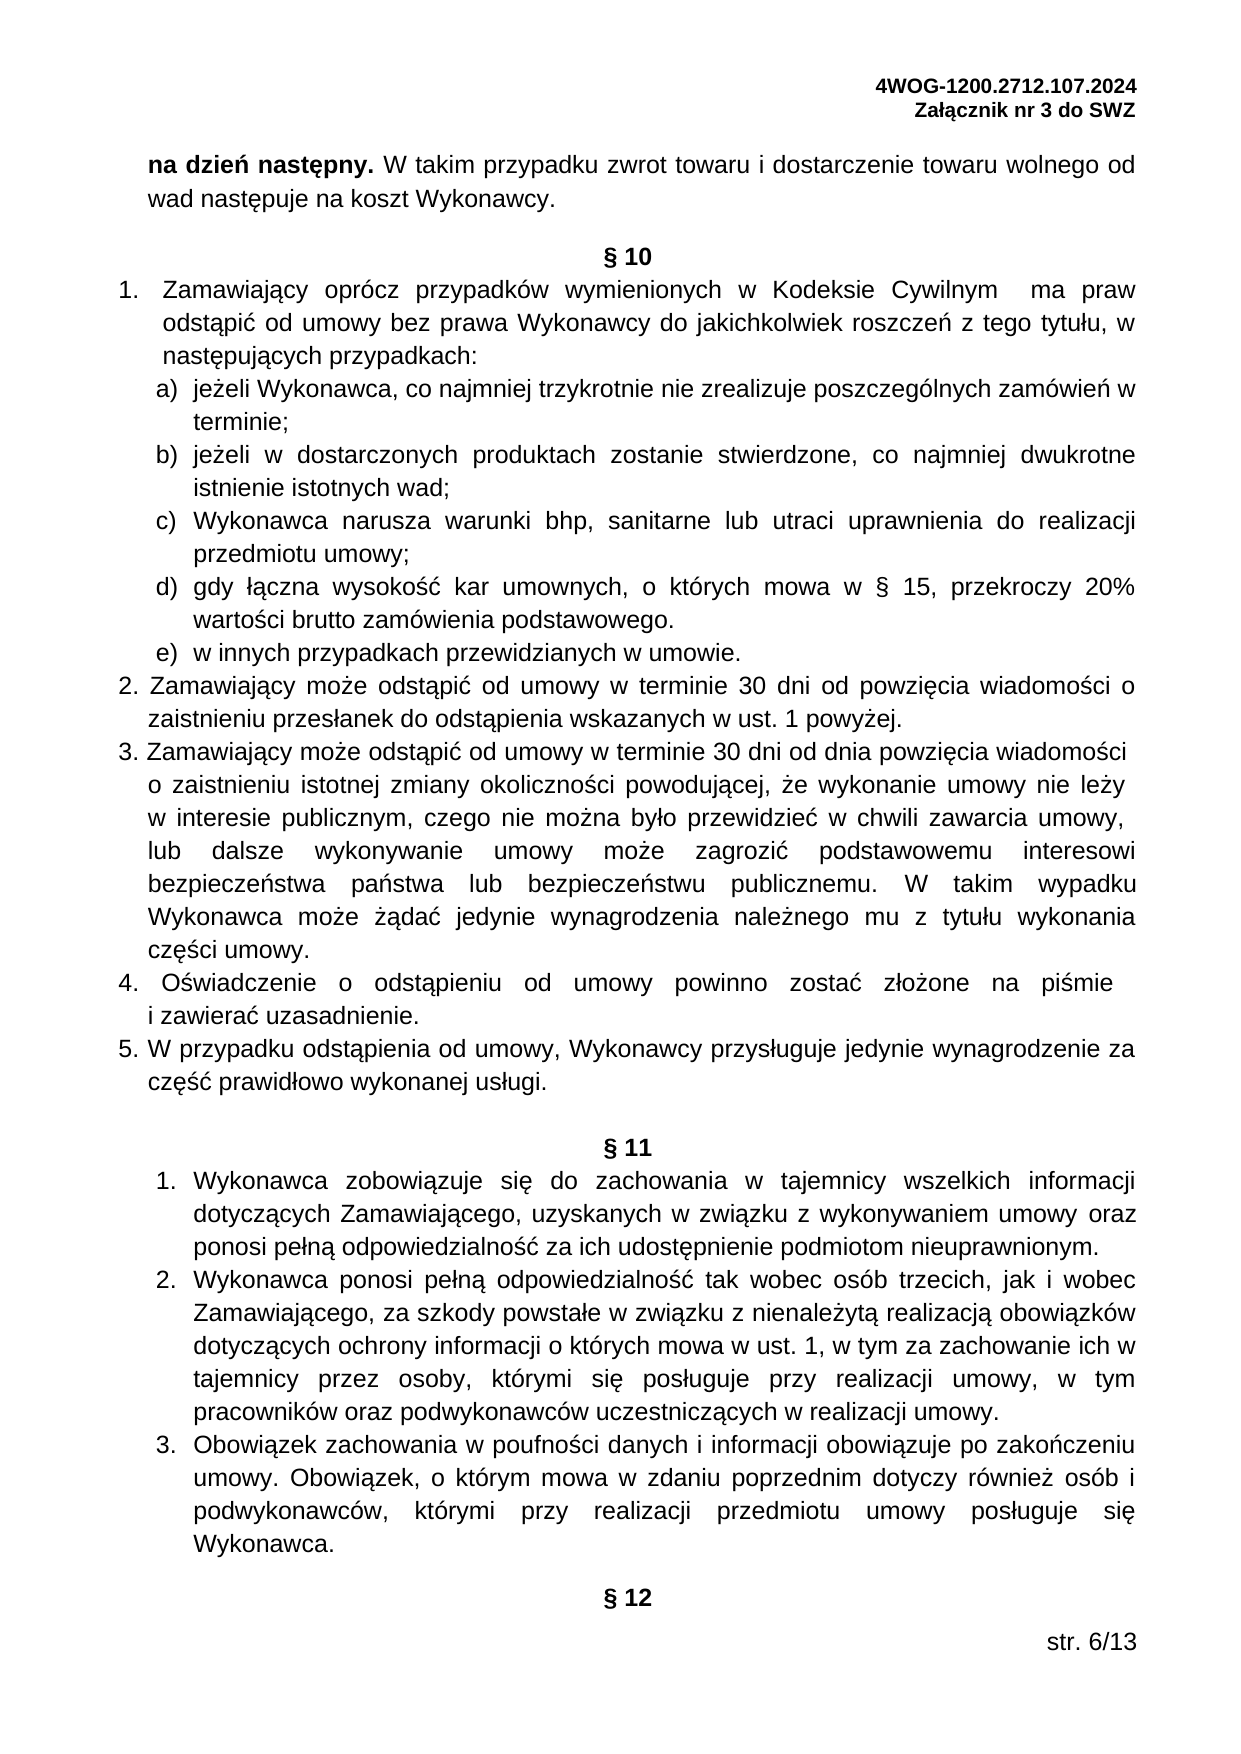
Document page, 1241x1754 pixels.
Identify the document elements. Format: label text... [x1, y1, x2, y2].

list jeżeli Wykonawca, co najmniej trzykrotnie nie zrealizuje poszczególnych zamówień w terminie; [156, 374, 1137, 435]
list Zamawiający oprócz przypadków wymienionych w Kodeksie Cywilnym ma praw odstąpić od umowy bez prawa Wykonawcy do jakichkolwiek roszczeń z tego tytułu, w następujących przypadkach: [118, 274, 1137, 369]
list Wykonawca zobowiązuje się do zachowania w tajemnicy wszelkich informacji dotyczących Zamawiającego, uzyskanych w związku z wykonywaniem umowy oraz ponosi pełną odpowiedzialność za ich udostępnienie podmiotom nieuprawnionym. [156, 1166, 1137, 1261]
text § 12 [118, 1583, 1137, 1612]
text 4. Oświadczenie o odstąpieniu od umowy powinno zostać złożone na piśmie i zawierać uzasadnienie. [118, 968, 1137, 1030]
list gdy łączna wysokość kar umownych, o których mowa w § 15, przekroczy 20% wartości brutto zamówienia podstawowego. [156, 572, 1137, 633]
list Obowiązek zachowania w poufności danych i informacji obowiązuje po zakończeniu umowy. Obowiązek, o którym mowa w zdaniu poprzednim dotyczy również osób i podwykonawców, którymi przy realizacji przedmiotu umowy posługuje się Wykonawca. [156, 1430, 1137, 1558]
text § 10 [118, 242, 1137, 270]
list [118, 151, 1137, 212]
text 2. Zamawiający może odstąpić od umowy w terminie 30 dni od powzięcia wiadomości o zaistnieniu przesłanek do odstąpienia wskazanych w ust. 1 powyżej. [118, 671, 1137, 733]
text 3. Zamawiający może odstąpić od umowy w terminie 30 dni od dnia powzięcia wiadomości o zaistnieniu istotnej zmiany okoliczności powodującej, że wykonanie umowy nie leży w interesie publicznym, czego nie można było przewidzieć w chwili zawarcia umowy, lub dalsze wykonywanie umowy może zagrozić podstawowemu interesowi bezpieczeństwa państwa lub bezpieczeństwu publicznemu. W takim wypadku Wykonawca może żądać jedynie wynagrodzenia należnego mu z tytułu wykonania części umowy. [118, 737, 1137, 964]
list Wykonawca narusza warunki bhp, sanitarne lub utraci uprawnienia do realizacji przedmiotu umowy; [156, 506, 1137, 567]
list jeżeli w dostarczonych produktach zostanie stwierdzone, co najmniej dwukrotne istnienie istotnych wad; [156, 440, 1137, 501]
list Wykonawca ponosi pełną odpowiedzialność tak wobec osób trzecich, jak i wobec Zamawiającego, za szkody powstałe w związku z nienależytą realizacją obowiązków dotyczących ochrony informacji o których mowa w ust. 1, w tym za zachowanie ich w tajemnicy przez osoby, którymi się posługuje przy realizacji umowy, w tym pracowników oraz podwykonawców uczestniczących w realizacji umowy. [156, 1265, 1137, 1426]
text § 11 [118, 1133, 1137, 1162]
list w innych przypadkach przewidzianych w umowie. [156, 638, 1137, 667]
text 5. W przypadku odstąpienia od umowy, Wykonawcy przysługuje jedynie wynagrodzenie za część prawidłowo wykonanej usługi. [118, 1034, 1137, 1096]
